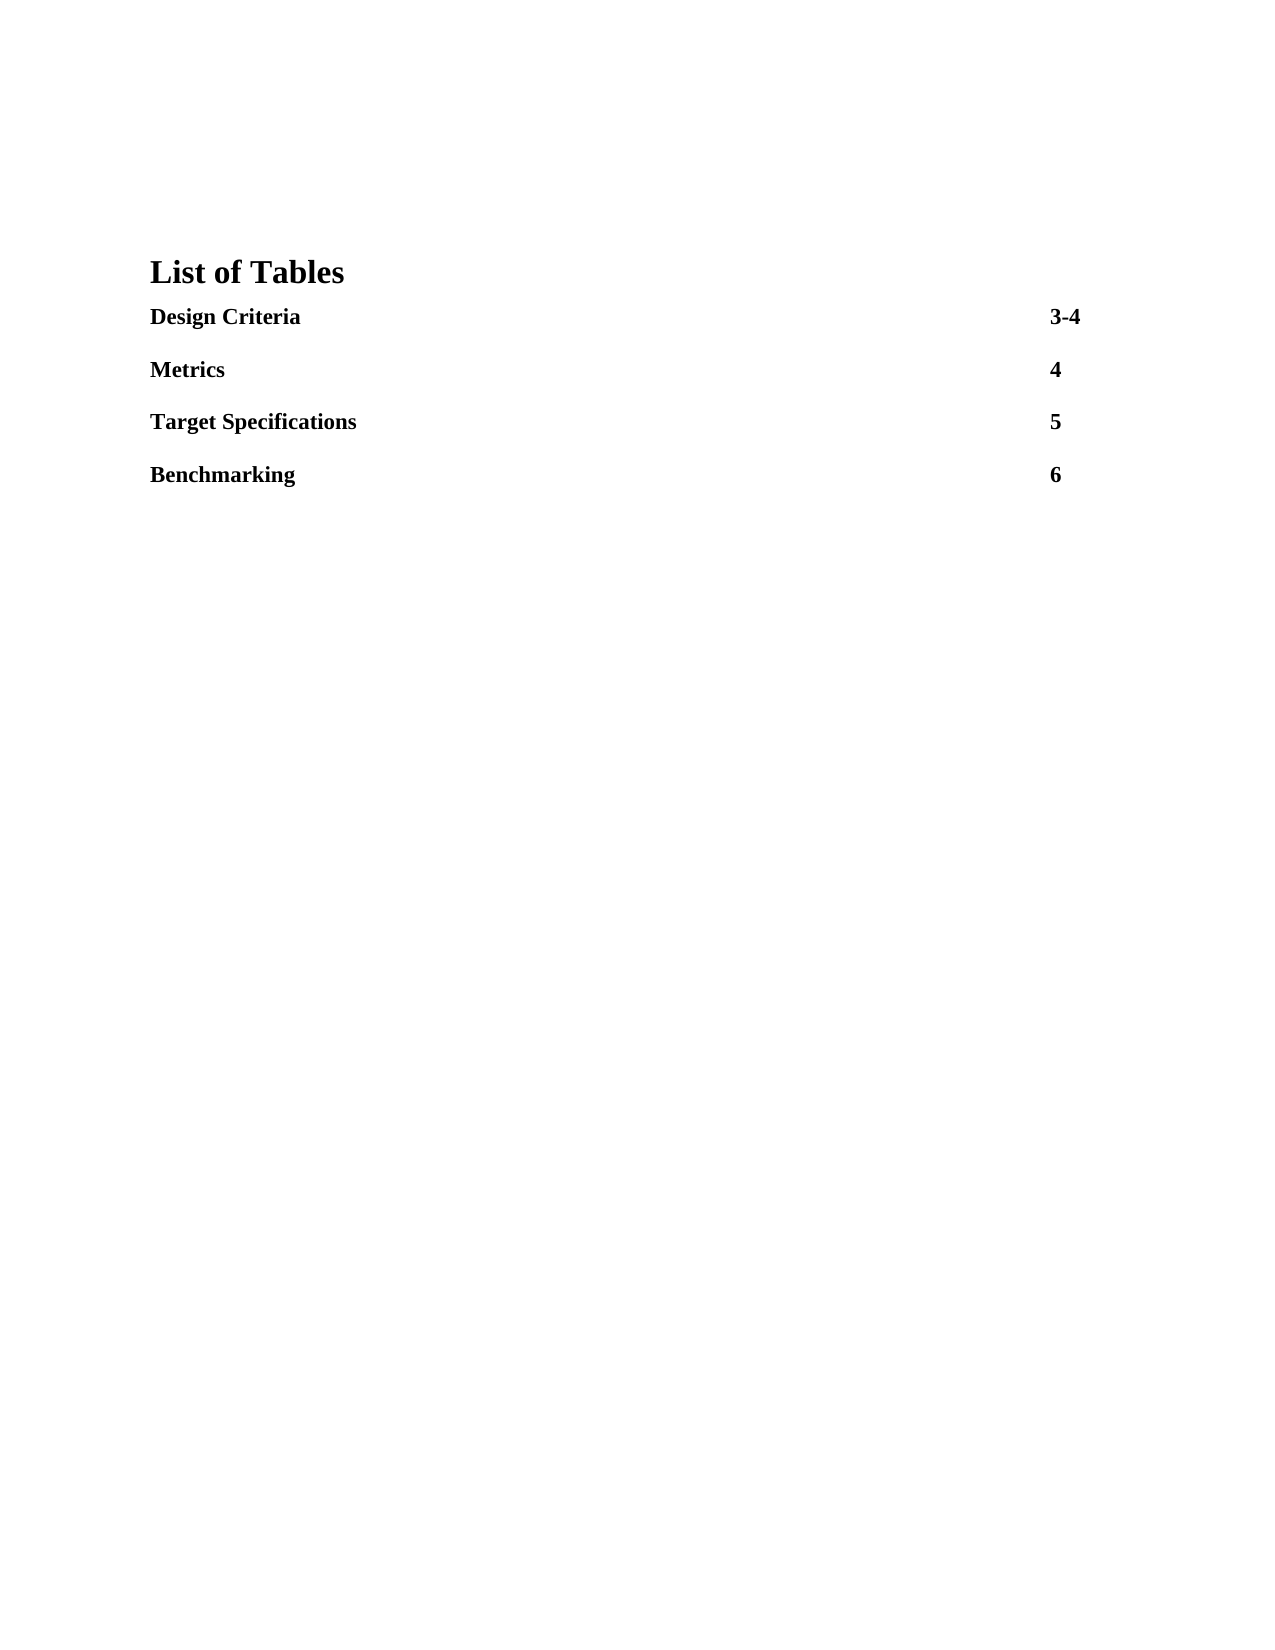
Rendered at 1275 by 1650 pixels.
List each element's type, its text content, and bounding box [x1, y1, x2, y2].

text Target Specifications 5 [150, 408, 1125, 435]
text Design Criteria 3-4 [150, 303, 1125, 329]
subtitle List of Tables [150, 252, 1125, 290]
text Metrics 4 [150, 356, 1125, 382]
text Benchmarking 6 [150, 461, 1125, 487]
